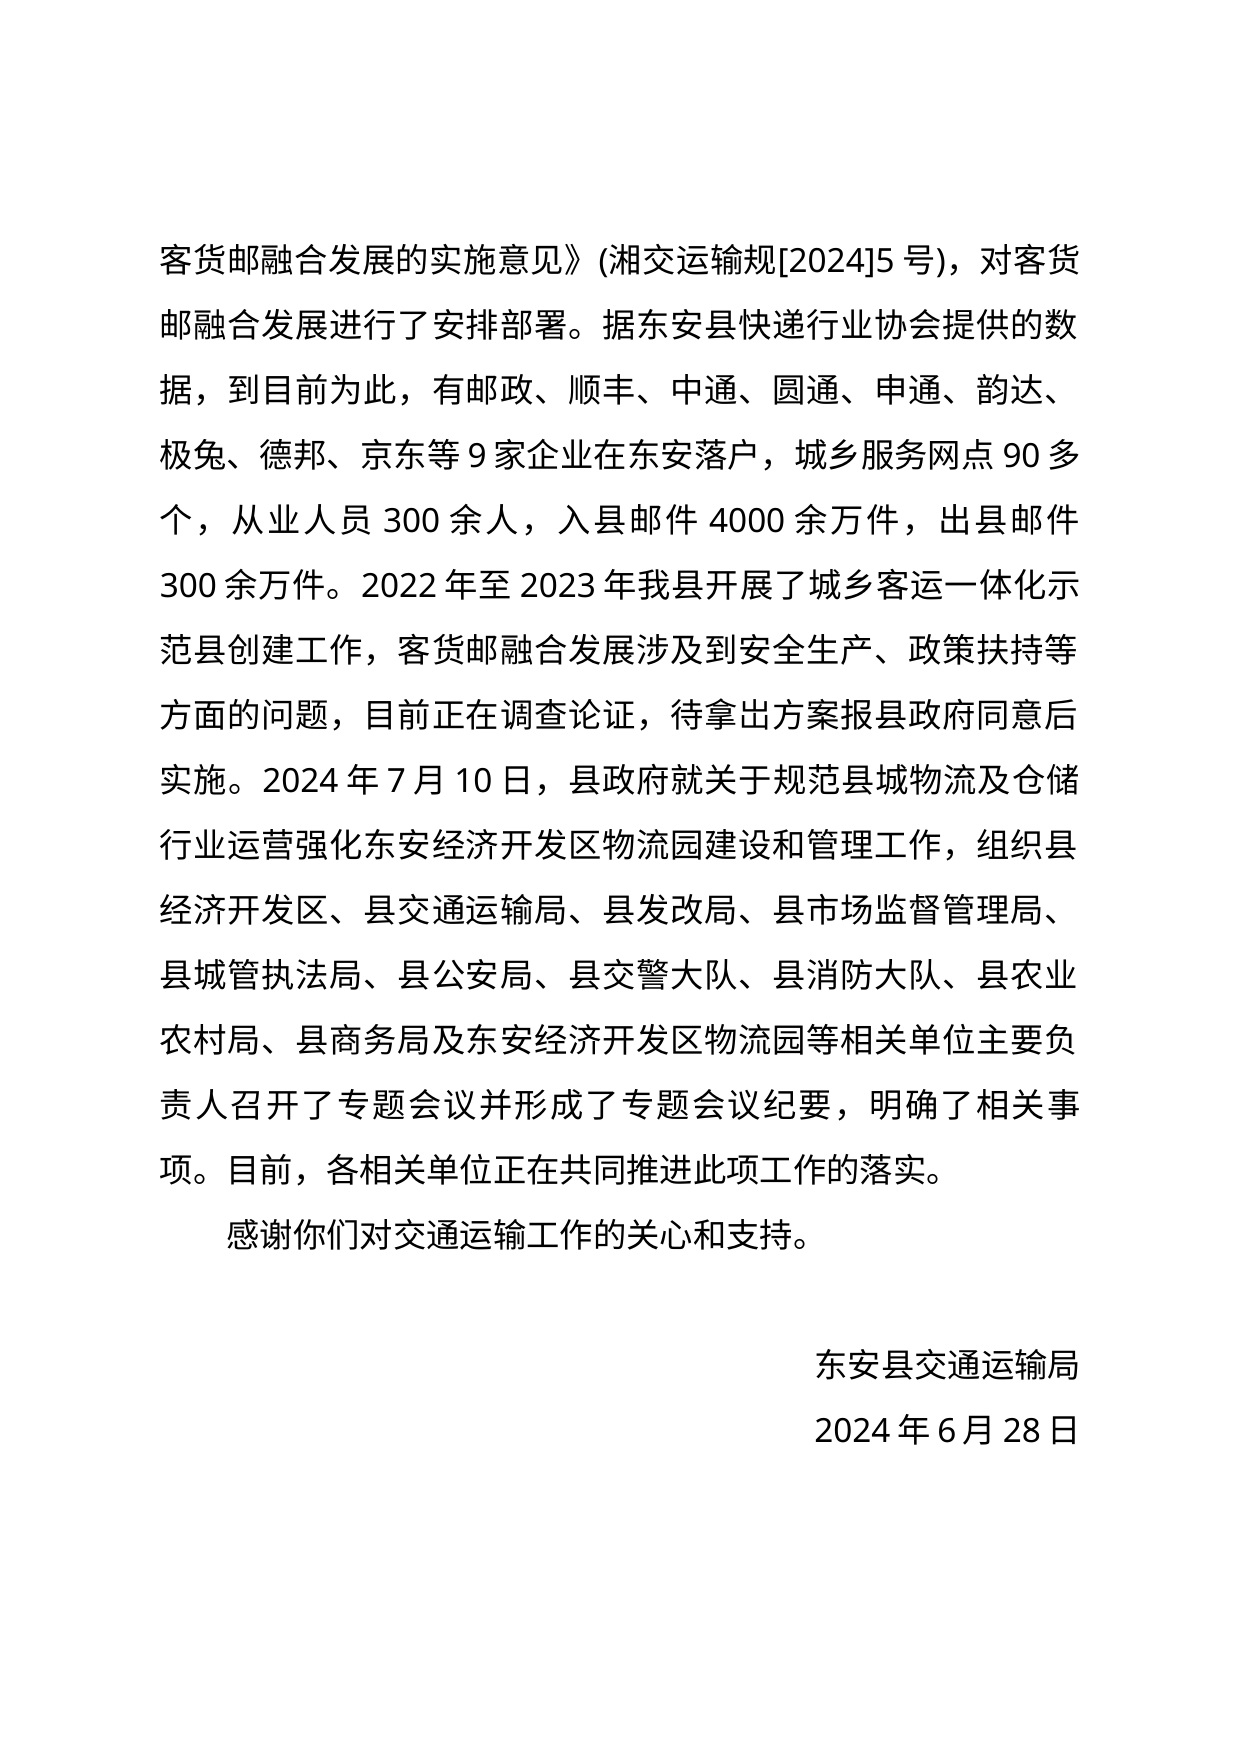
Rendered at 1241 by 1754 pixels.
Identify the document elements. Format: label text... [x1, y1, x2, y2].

text 东安县交通运输局 [159, 1330, 1081, 1395]
text 感谢你们对交通运输工作的关心和支持。 [159, 1200, 1081, 1265]
text 2024年6月28日 [159, 1395, 1081, 1460]
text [159, 225, 1081, 1200]
